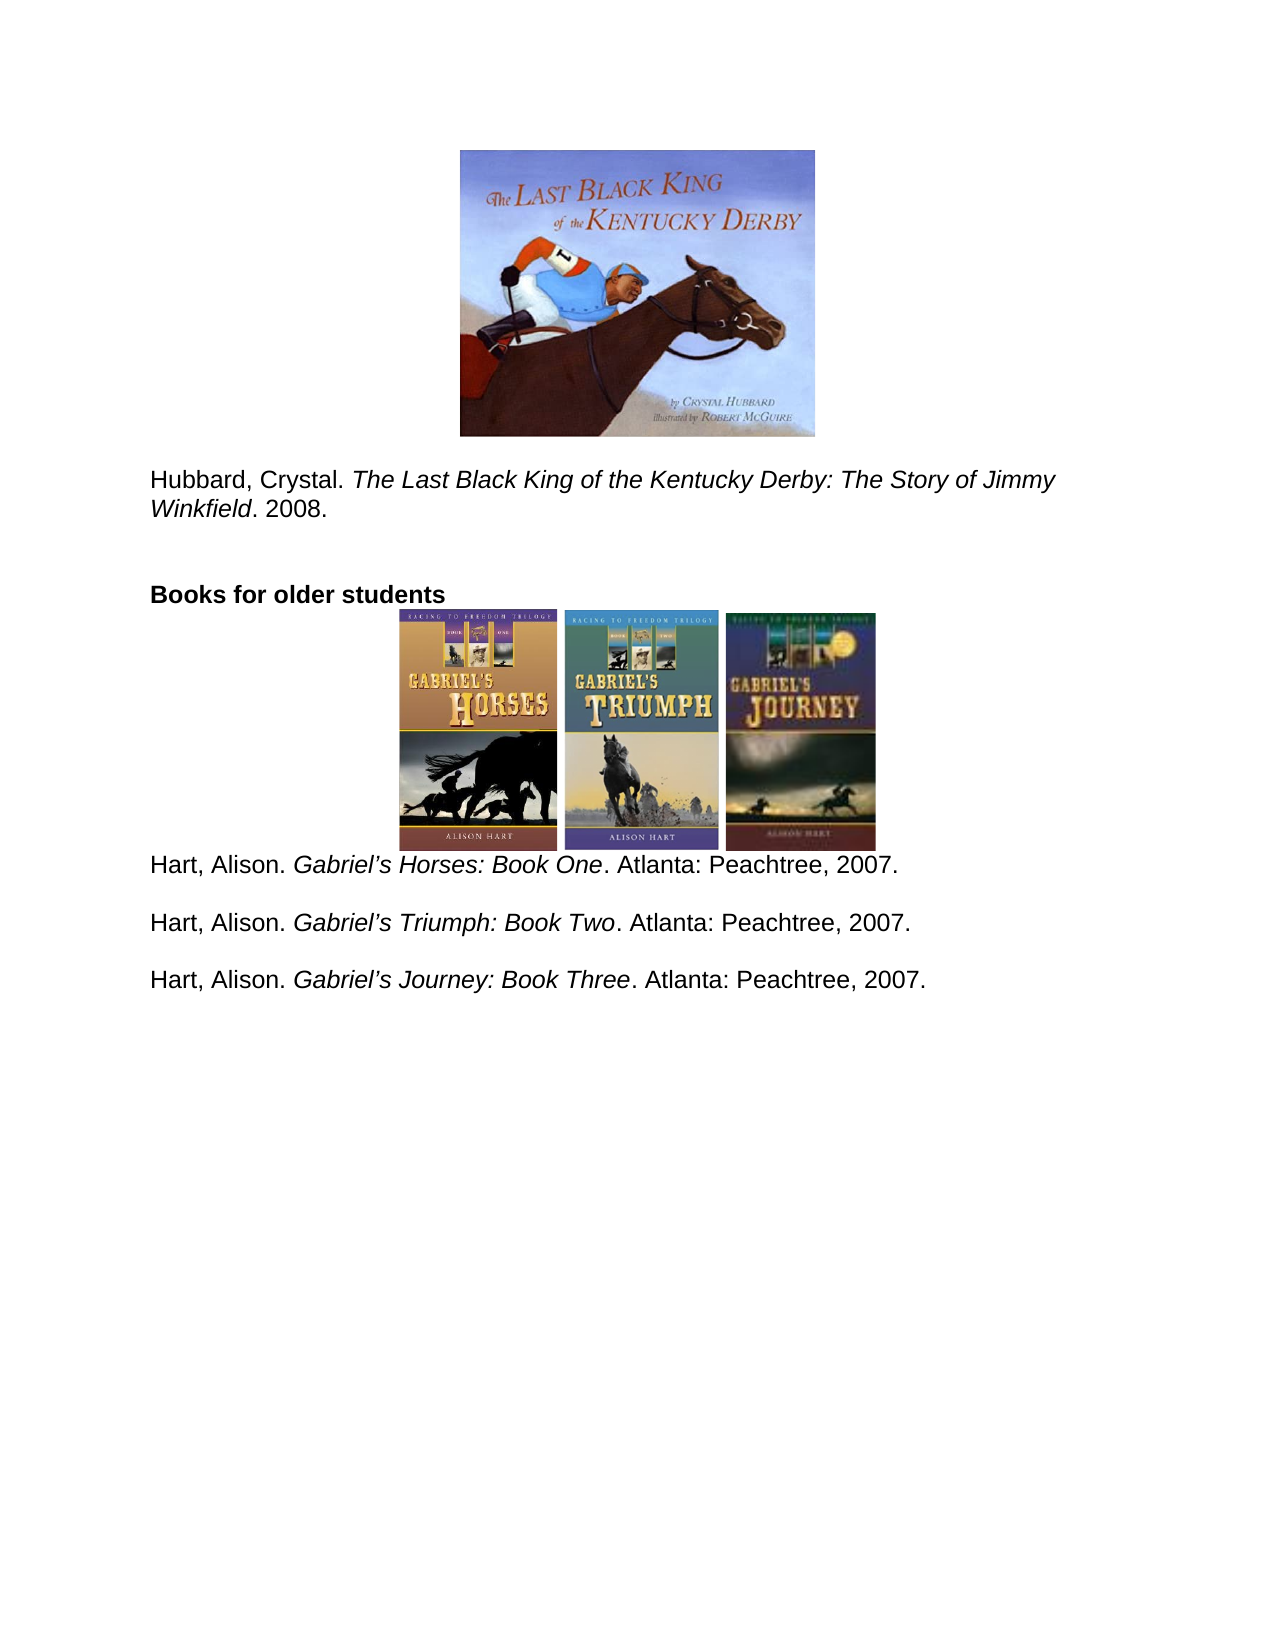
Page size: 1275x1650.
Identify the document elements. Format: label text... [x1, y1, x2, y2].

picture [725, 613, 876, 851]
text Hart, Alison. Gabriel’s Triumph: Book Two. Atlanta: Peachtree, 2007. [150, 908, 1125, 937]
text Books for older students [150, 580, 1125, 609]
text Hart, Alison. Gabriel’s Horses: Book One. Atlanta: Peachtree, 2007. [150, 851, 1125, 879]
picture [399, 609, 558, 851]
picture [459, 150, 816, 437]
picture [564, 610, 719, 851]
text Hubbard, Crystal. The Last Black King of the Kentucky Derby: The Story of Jimmy Winkfield. 2008. [150, 465, 1125, 523]
text Hart, Alison. Gabriel’s Journey: Book Three. Atlanta: Peachtree, 2007. [150, 966, 1125, 994]
